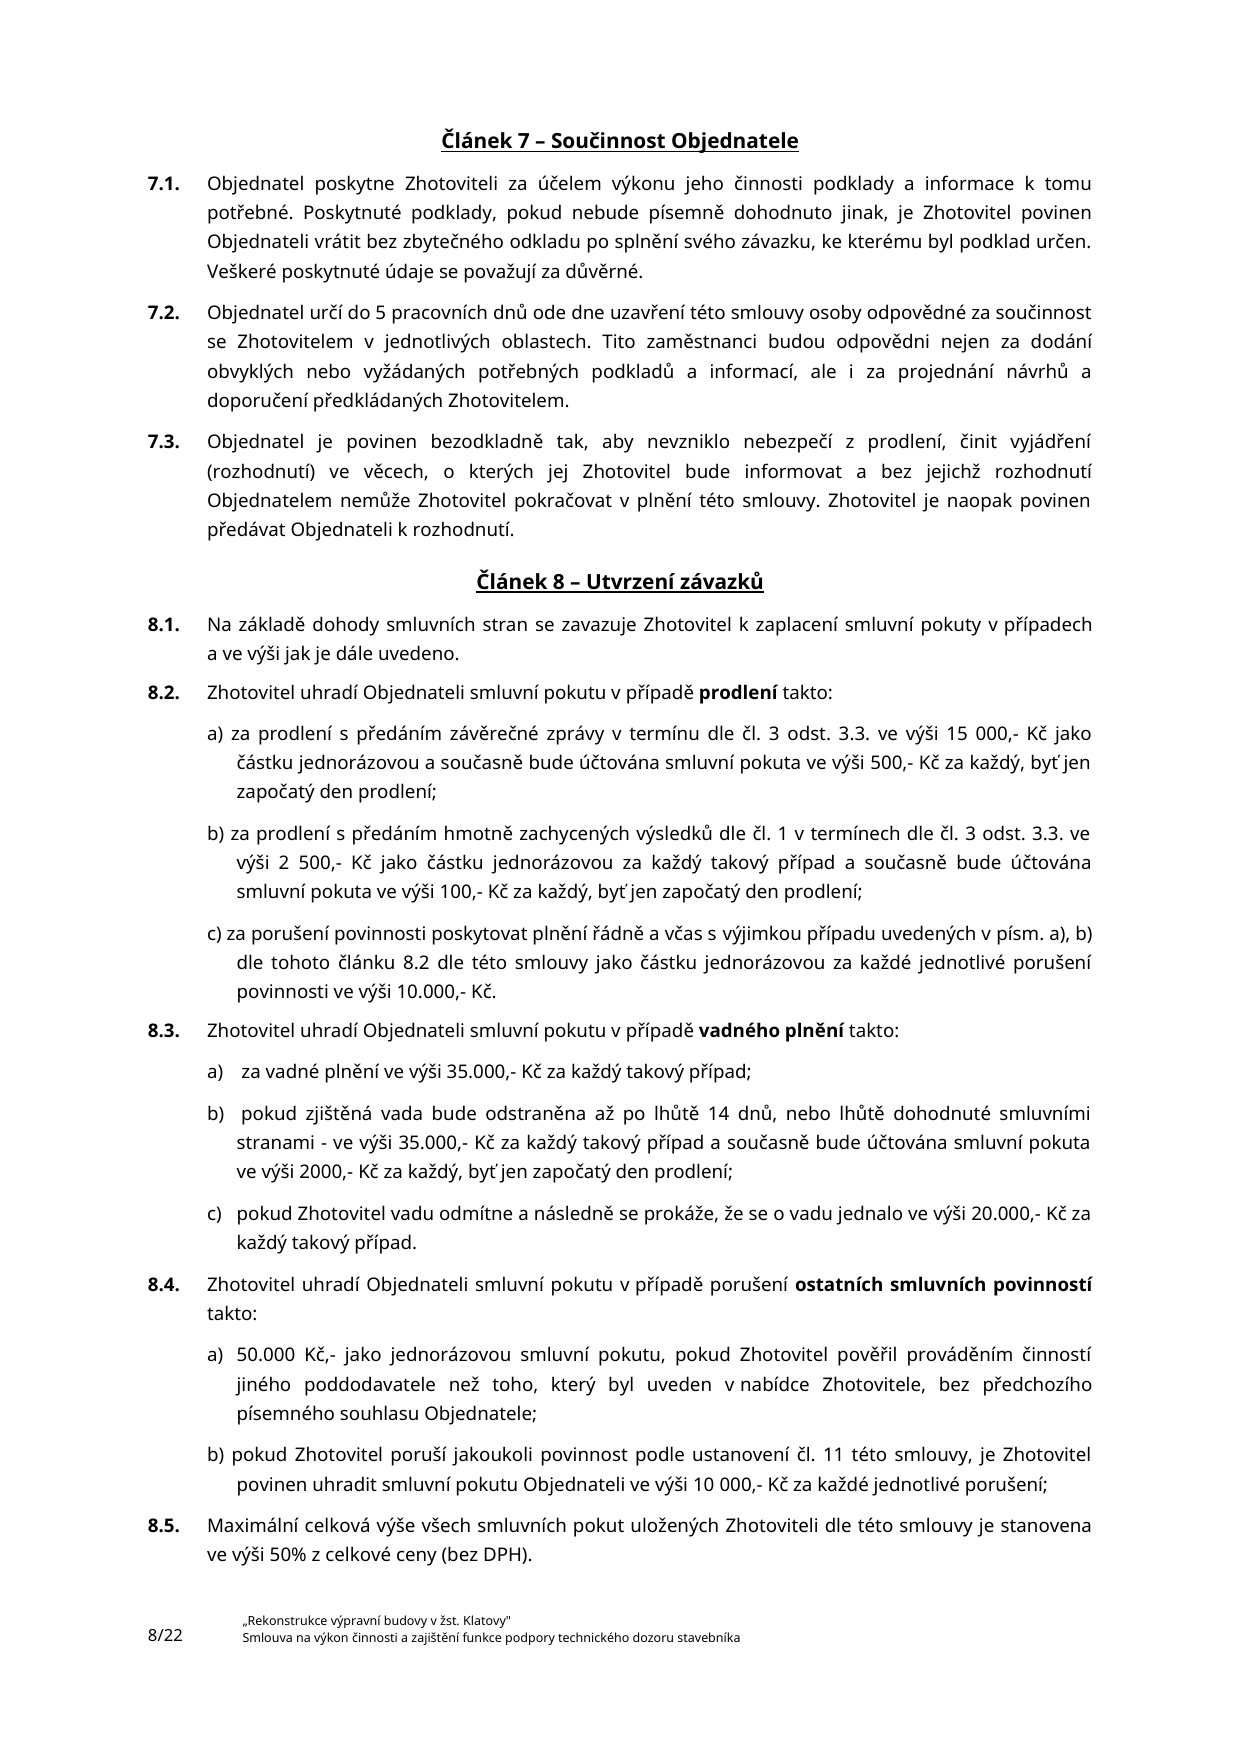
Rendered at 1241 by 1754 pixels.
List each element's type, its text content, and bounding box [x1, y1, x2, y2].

subtitle 8.3. Zhotovitel uhradí Objednateli smluvní pokutu v případě vadného plnění takto: [148, 1017, 1092, 1043]
text a) 50.000 Kč,- jako jednorázovou smluvní pokutu, pokud Zhotovitel pověřil prováděním činností jiného poddodavatele než toho, který byl uveden v nabídce Zhotovitele, bez předchozího písemného souhlasu Objednatele; [207, 1338, 1092, 1426]
text c) za porušení povinnosti poskytovat plnění řádně a včas s výjimkou případu uvedených v písm. a), b) dle tohoto článku 8.2 dle této smlouvy jako částku jednorázovou za každé jednotlivé porušení povinnosti ve výši 10.000,- Kč. [207, 917, 1092, 1004]
text a) za vadné plnění ve výši 35.000,- Kč za každý takový případ; [207, 1055, 1092, 1084]
text c) pokud Zhotovitel vadu odmítne a následně se prokáže, že se o vadu jednalo ve výši 20.000,- Kč za každý takový případ. [207, 1197, 1092, 1255]
subtitle Článek 7 – Součinnost Objednatele [148, 126, 1092, 155]
subtitle 8.2. Zhotovitel uhradí Objednateli smluvní pokutu v případě prodlení takto: [148, 679, 1092, 704]
text a) za prodlení s předáním závěrečné zprávy v termínu dle čl. 3 odst. 3.3. ve výši 15 000,- Kč jako částku jednorázovou a současně bude účtována smluvní pokuta ve výši 500,- Kč za každý, byť jen započatý den prodlení; [207, 717, 1092, 804]
text 7.1. Objednatel poskytne Zhotoviteli za účelem výkonu jeho činnosti podklady a informace k tomu potřebné. Poskytnuté podklady, pokud nebude písemně dohodnuto jinak, je Zhotovitel povinen Objednateli vrátit bez zbytečného odkladu po splnění svého závazku, ke kterému byl podklad určen. Veškeré poskytnuté údaje se považují za důvěrné. [148, 167, 1092, 284]
text 8.1. Na základě dohody smluvních stran se zavazuje Zhotovitel k zaplacení smluvní pokuty v případech a ve výši jak je dále uvedeno. [148, 608, 1092, 667]
text b) pokud zjištěná vada bude odstraněna až po lhůtě 14 dnů, nebo lhůtě dohodnuté smluvními stranami - ve výši 35.000,- Kč za každý takový případ a současně bude účtována smluvní pokuta ve výši 2000,- Kč za každý, byť jen započatý den prodlení; [207, 1097, 1092, 1184]
text b) za prodlení s předáním hmotně zachycených výsledků dle čl. 1 v termínech dle čl. 3 odst. 3.3. ve výši 2 500,- Kč jako částku jednorázovou za každý takový případ a současně bude účtována smluvní pokuta ve výši 100,- Kč za každý, byť jen započatý den prodlení; [207, 817, 1092, 904]
text 7.3. Objednatel je povinen bezodkladně tak, aby nevzniklo nebezpečí z prodlení, činit vyjádření (rozhodnutí) ve věcech, o kterých jej Zhotovitel bude informovat a bez jejichž rozhodnutí Objednatelem nemůže Zhotovitel pokračovat v plnění této smlouvy. Zhotovitel je naopak povinen předávat Objednateli k rozhodnutí. [148, 426, 1092, 542]
subtitle Článek 8 – Utvrzení závazků [148, 567, 1092, 596]
text 8.5. Maximální celková výše všech smluvních pokut uložených Zhotoviteli dle této smlouvy je stanovena ve výši 50% z celkové ceny (bez DPH). [148, 1509, 1092, 1568]
subtitle 8.4. Zhotovitel uhradí Objednateli smluvní pokutu v případě porušení ostatních smluvních povinností takto: [148, 1268, 1092, 1326]
text 7.2. Objednatel určí do 5 pracovních dnů ode dne uzavření této smlouvy osoby odpovědné za součinnost se Zhotovitelem v jednotlivých oblastech. Tito zaměstnanci budou odpovědni nejen za dodání obvyklých nebo vyžádaných potřebných podkladů a informací, ale i za projednání návrhů a doporučení předkládaných Zhotovitelem. [148, 296, 1092, 413]
text b) pokud Zhotovitel poruší jakoukoli povinnost podle ustanovení čl. 11 této smlouvy, je Zhotovitel povinen uhradit smluvní pokutu Objednateli ve výši 10 000,- Kč za každé jednotlivé porušení; [207, 1438, 1092, 1497]
